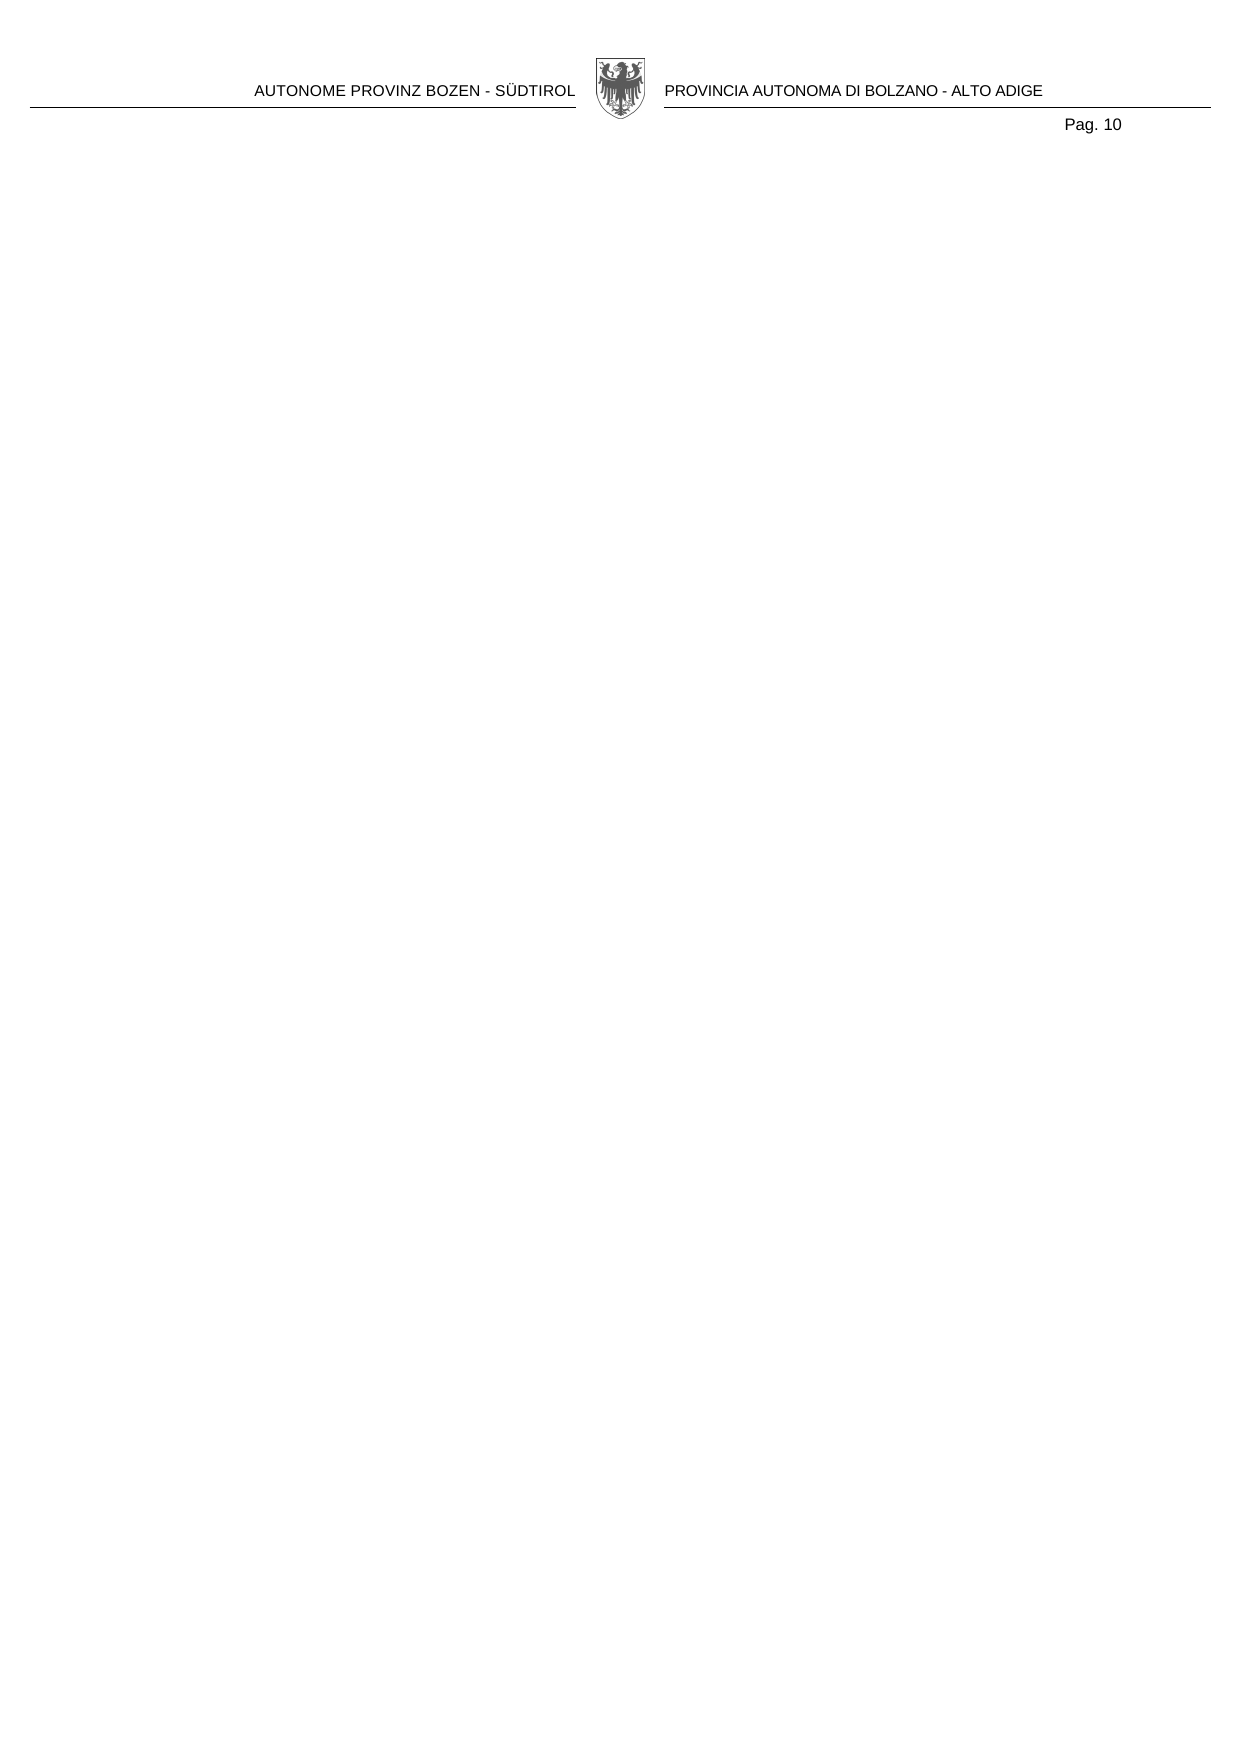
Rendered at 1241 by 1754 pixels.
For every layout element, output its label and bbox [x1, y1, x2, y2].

picture [596, 58, 645, 119]
